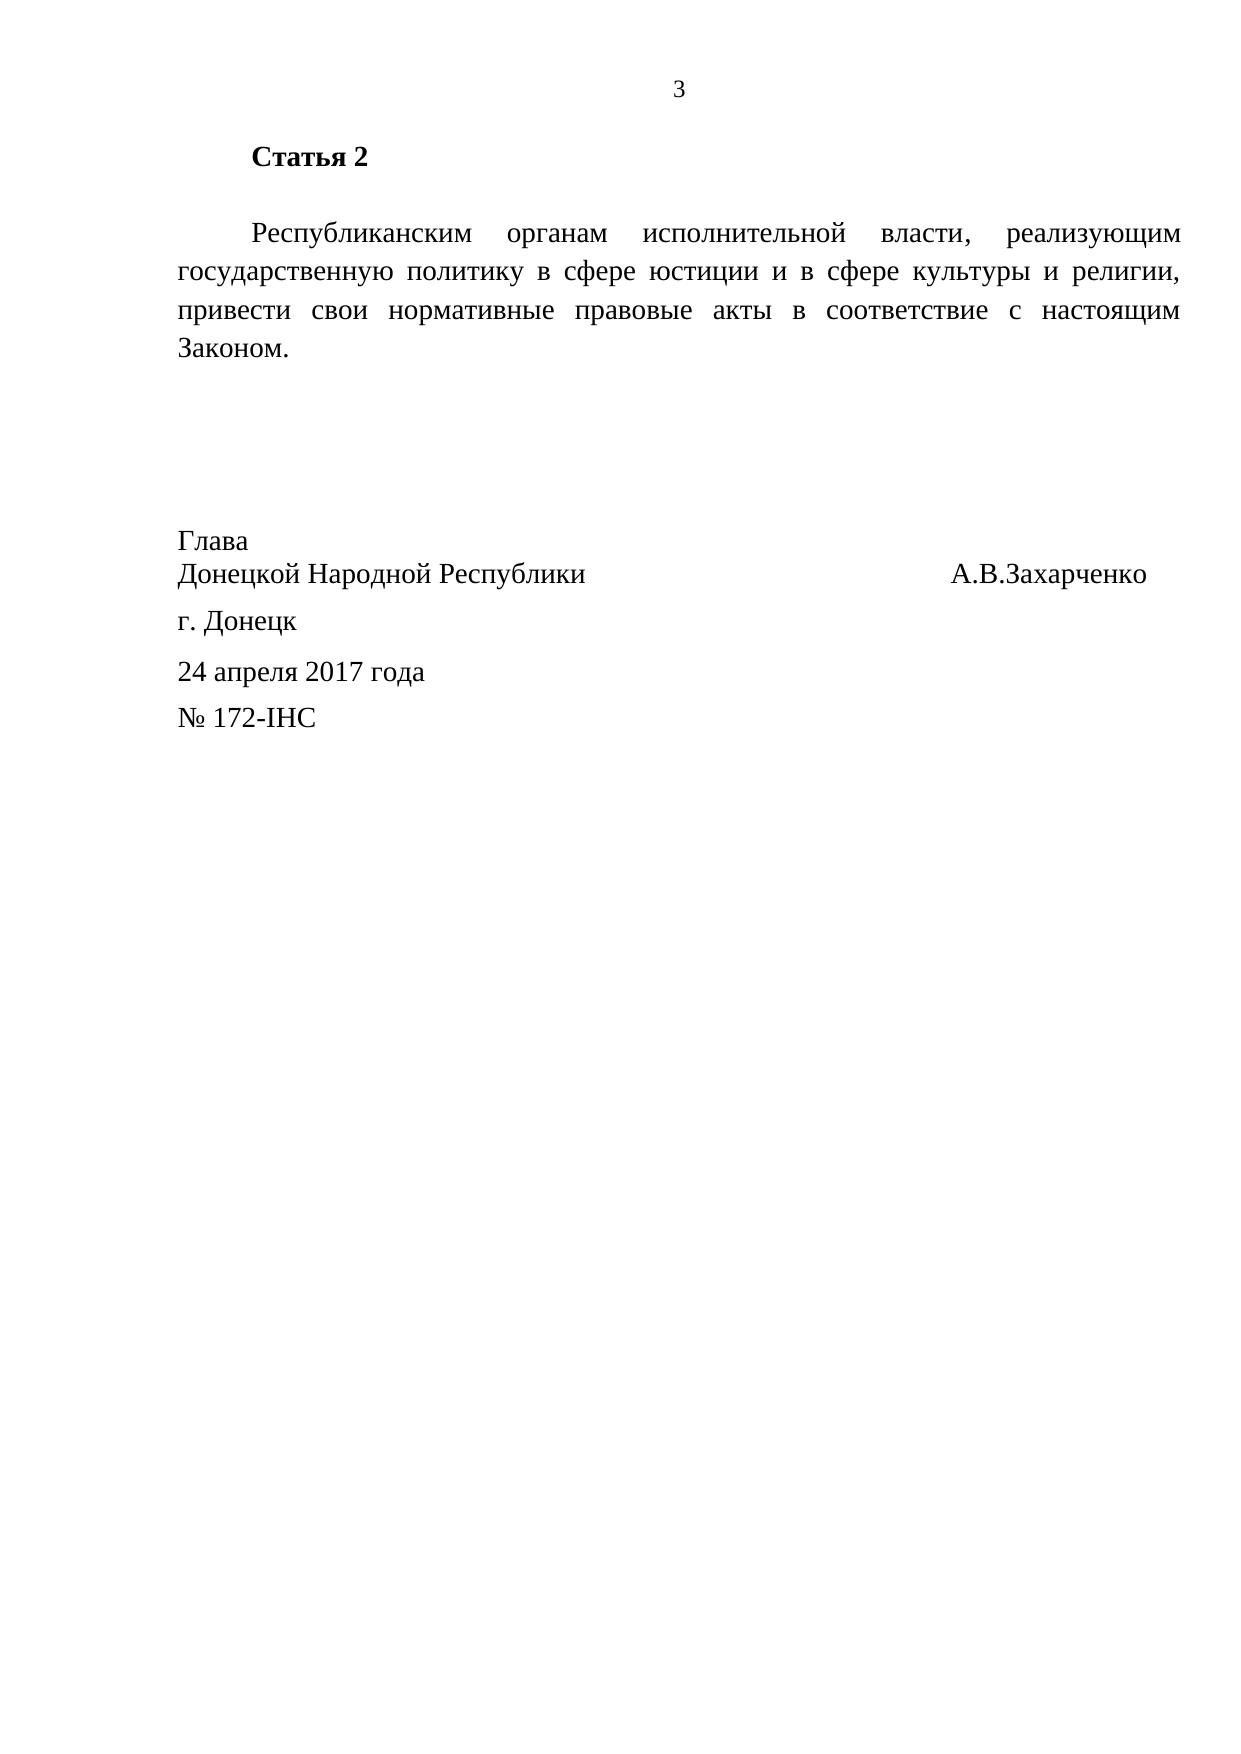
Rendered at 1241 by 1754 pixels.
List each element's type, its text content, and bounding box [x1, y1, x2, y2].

text Донецкой Народной Республики А.В.Захарченко [177, 557, 1181, 590]
text г. Донецк [177, 603, 1211, 636]
text Глава [177, 523, 1211, 557]
text Республиканским органам исполнительной власти, реализующим государственную политику в сфере юстиции и в сфере культуры и религии, привести свои нормативные правовые акты в соответствие с настоящим Законом. [177, 215, 1181, 364]
text № 172-IНС [177, 700, 1196, 733]
text Статья 2 [177, 139, 1181, 172]
text 24 апреля 2017 года [177, 654, 1181, 687]
